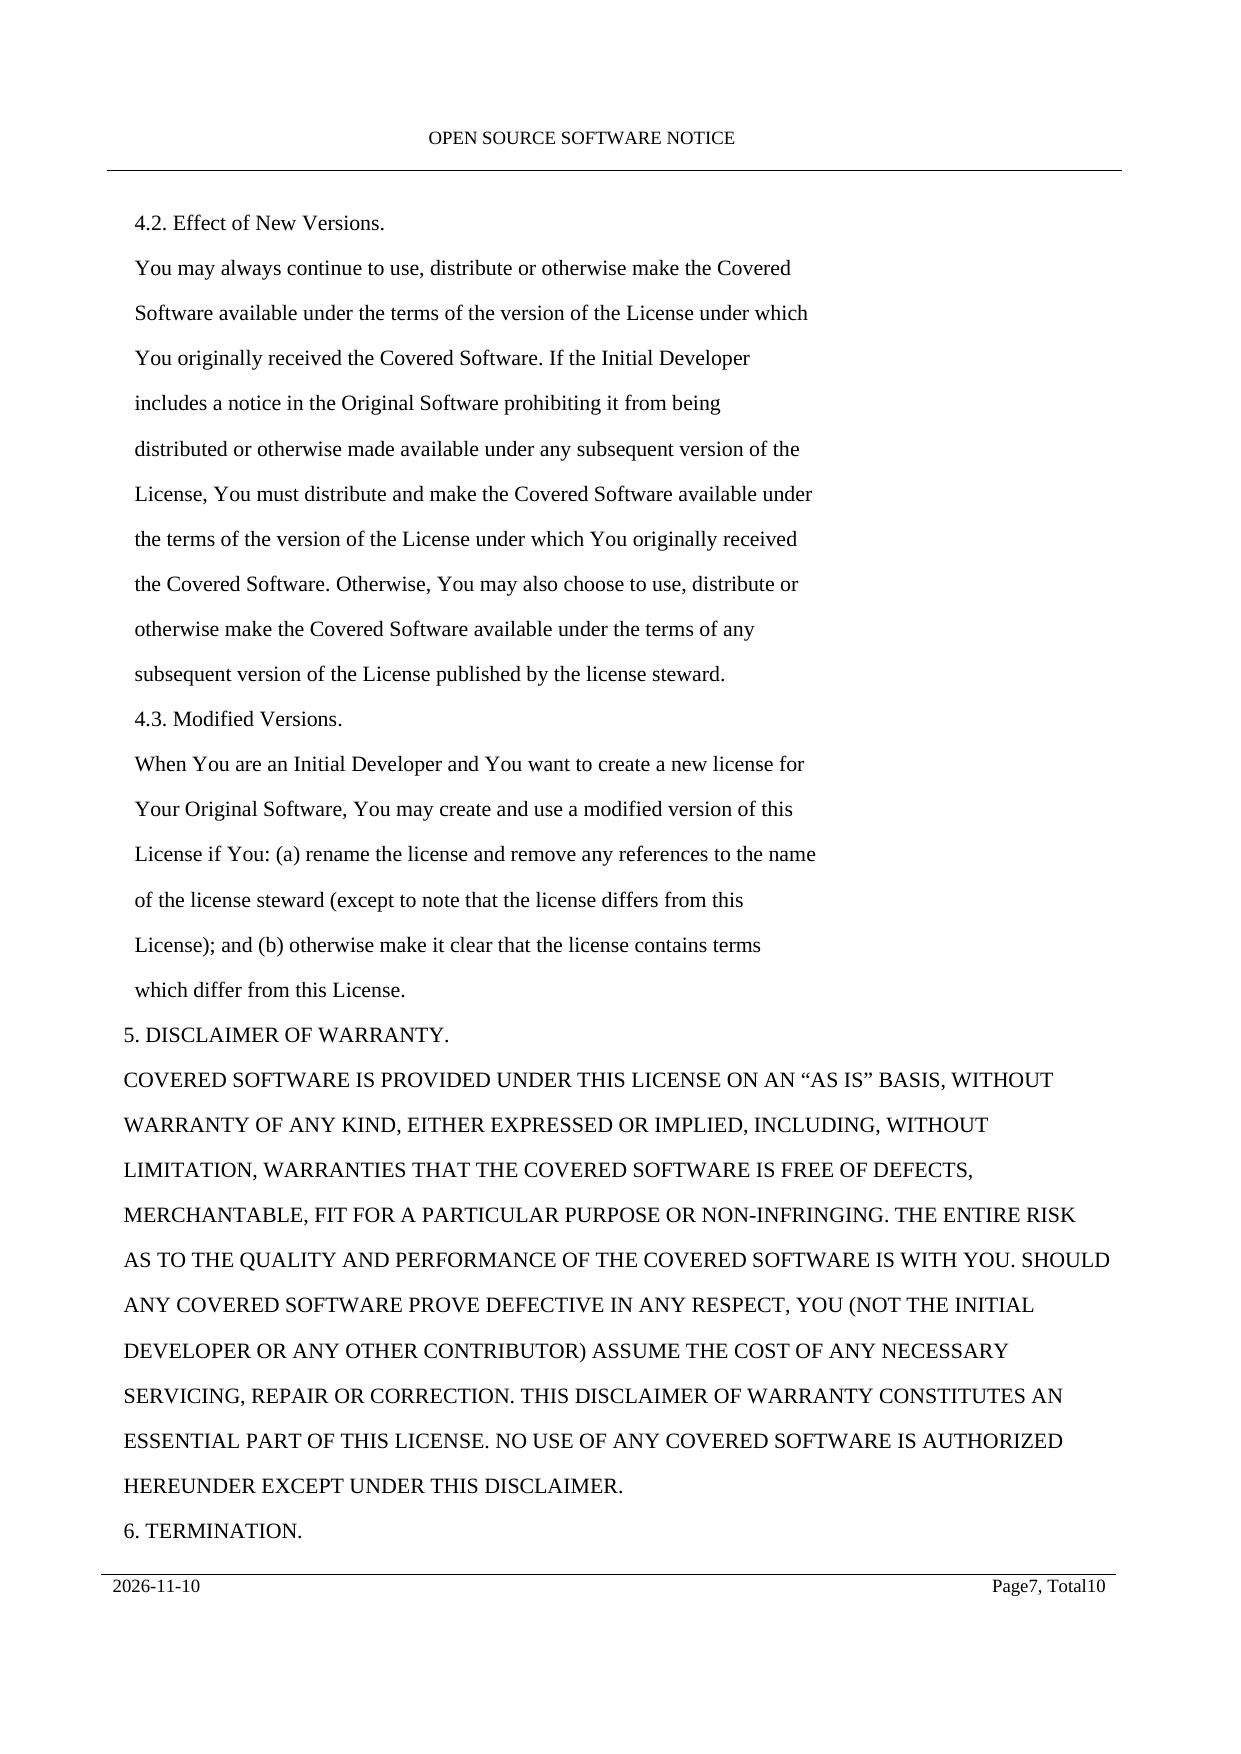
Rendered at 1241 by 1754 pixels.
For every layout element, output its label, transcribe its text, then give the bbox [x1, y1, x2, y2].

text SERVICING, REPAIR OR CORRECTION. THIS DISCLAIMER OF WARRANTY CONSTITUTES AN [112, 1379, 1128, 1412]
text 6. TERMINATION. [112, 1514, 1128, 1547]
text AS TO THE QUALITY AND PERFORMANCE OF THE COVERED SOFTWARE IS WITH YOU. SHOULD [112, 1244, 1128, 1276]
text otherwise make the Covered Software available under the terms of any [112, 612, 1128, 645]
text DEVELOPER OR ANY OTHER CONTRIBUTOR) ASSUME THE COST OF ANY NECESSARY [112, 1334, 1128, 1366]
text License); and (b) otherwise make it clear that the license contains terms [112, 928, 1128, 961]
text includes a notice in the Original Software prohibiting it from being [112, 387, 1128, 419]
text WARRANTY OF ANY KIND, EITHER EXPRESSED OR IMPLIED, INCLUDING, WITHOUT [112, 1108, 1128, 1141]
text License, You must distribute and make the Covered Software available under [112, 477, 1128, 509]
text the Covered Software. Otherwise, You may also choose to use, distribute or [112, 567, 1128, 600]
text ESSENTIAL PART OF THIS LICENSE. NO USE OF ANY COVERED SOFTWARE IS AUTHORIZED [112, 1424, 1128, 1457]
text subsequent version of the License published by the license steward. [112, 657, 1128, 690]
text 4.2. Effect of New Versions. [112, 206, 1128, 239]
text You may always continue to use, distribute or otherwise make the Covered [112, 251, 1128, 284]
text 5. DISCLAIMER OF WARRANTY. [112, 1018, 1128, 1051]
text COVERED SOFTWARE IS PROVIDED UNDER THIS LICENSE ON AN “AS IS” BASIS, WITHOUT [112, 1063, 1128, 1096]
text MERCHANTABLE, FIT FOR A PARTICULAR PURPOSE OR NON-INFRINGING. THE ENTIRE RISK [112, 1199, 1128, 1231]
text of the license steward (except to note that the license differs from this [112, 883, 1128, 915]
text HEREUNDER EXCEPT UNDER THIS DISCLAIMER. [112, 1469, 1128, 1502]
text When You are an Initial Developer and You want to create a new license for [112, 748, 1128, 780]
text License if You: (a) rename the license and remove any references to the name [112, 838, 1128, 870]
text 4.3. Modified Versions. [112, 702, 1128, 735]
text distributed or otherwise made available under any subsequent version of the [112, 432, 1128, 464]
text the terms of the version of the License under which You originally received [112, 522, 1128, 554]
text Your Original Software, You may create and use a modified version of this [112, 793, 1128, 825]
text LIMITATION, WARRANTIES THAT THE COVERED SOFTWARE IS FREE OF DEFECTS, [112, 1153, 1128, 1186]
text which differ from this License. [112, 973, 1128, 1006]
text ANY COVERED SOFTWARE PROVE DEFECTIVE IN ANY RESPECT, YOU (NOT THE INITIAL [112, 1289, 1128, 1321]
text You originally received the Covered Software. If the Initial Developer [112, 342, 1128, 374]
text Software available under the terms of the version of the License under which [112, 297, 1128, 329]
